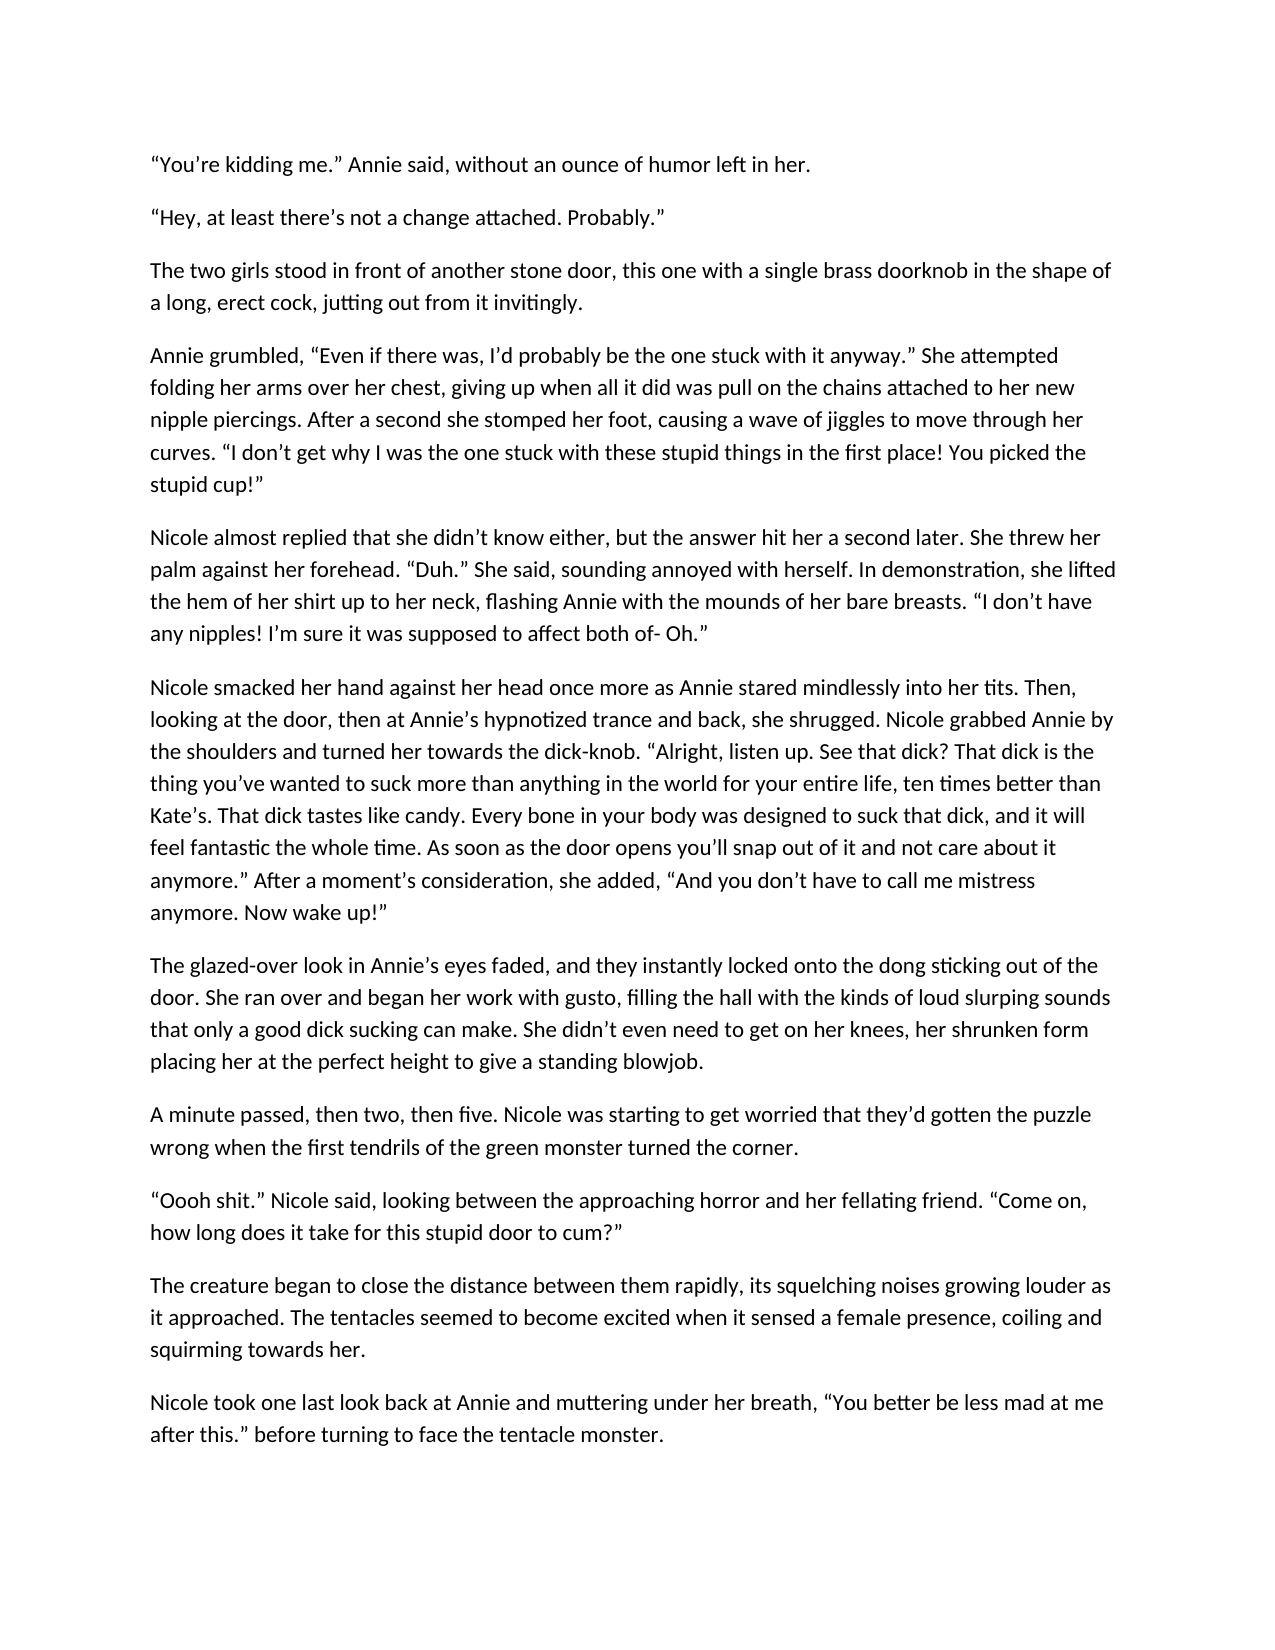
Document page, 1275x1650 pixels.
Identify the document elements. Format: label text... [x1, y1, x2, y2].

text Nicole almost replied that she didn’t know either, but the answer hit her a second later. She threw her palm against her forehead. “Duh.” She said, sounding annoyed with herself. In demonstration, she lifted the hem of her shirt up to her neck, flashing Annie with the mounds of her bare breasts. “I don’t have any nipples! I’m sure it was supposed to affect both of- Oh.” [150, 523, 1125, 648]
text Annie grumbled, “Even if there was, I’d probably be the one stuck with it anyway.” She attempted folding her arms over her chest, giving up when all it did was pull on the chains attached to her new nipple piercings. After a second she stomped her foot, causing a wave of jiggles to move through her curves. “I don’t get why I was the one stuck with these stupid things in the first place! You picked the stupid cup!” [150, 341, 1125, 498]
text The creature began to close the distance between them rapidly, its squelching noises growing louder as it approached. The tentacles seemed to become excited when it sensed a female presence, coiling and squirming towards her. [150, 1271, 1125, 1363]
text The glazed-over look in Annie’s eyes faded, and they instantly locked onto the dong sticking out of the door. She ran over and began her work with gusto, filling the hall with the kinds of loud slurping sounds that only a good dick sucking can make. She didn’t even need to get on her knees, her shrunken form placing her at the perfect height to give a standing blowjob. [150, 951, 1125, 1076]
text Nicole took one last look back at Annie and muttering under her breath, “You better be less mad at me after this.” before turning to face the tentacle monster. [150, 1388, 1125, 1448]
text The two girls stood in front of another stone door, this one with a single brass doorknob in the shape of a long, erect cock, jutting out from it invitingly. [150, 256, 1125, 316]
text “Oooh shit.” Nicole said, looking between the approaching horror and her fellating friend. “Come on, how long does it take for this stupid door to cum?” [150, 1186, 1125, 1246]
text A minute passed, then two, then five. Nicole was starting to get worried that they’d gotten the puzzle wrong when the first tendrils of the green monster turned the corner. [150, 1101, 1125, 1161]
text Nicole smacked her hand against her head once more as Annie stared mindlessly into her tits. Then, looking at the door, then at Annie’s hypnotized trance and back, she shrugged. Nicole grabbed Annie by the shoulders and turned her towards the dick-knob. “Alright, listen up. See that dick? That dick is the thing you’ve wanted to suck more than anything in the world for your entire life, ten times better than Kate’s. That dick tastes like candy. Every bone in your body was designed to suck that dick, and it will feel fantastic the whole time. As soon as the door opens you’ll snap out of it and not care about it anymore.” After a moment’s consideration, she added, “And you don’t have to call me mistress anymore. Now wake up!” [150, 673, 1125, 926]
text “Hey, at least there’s not a change attached. Probably.” [150, 203, 1125, 231]
text “You’re kidding me.” Annie said, without an ounce of humor left in her. [150, 150, 1125, 178]
